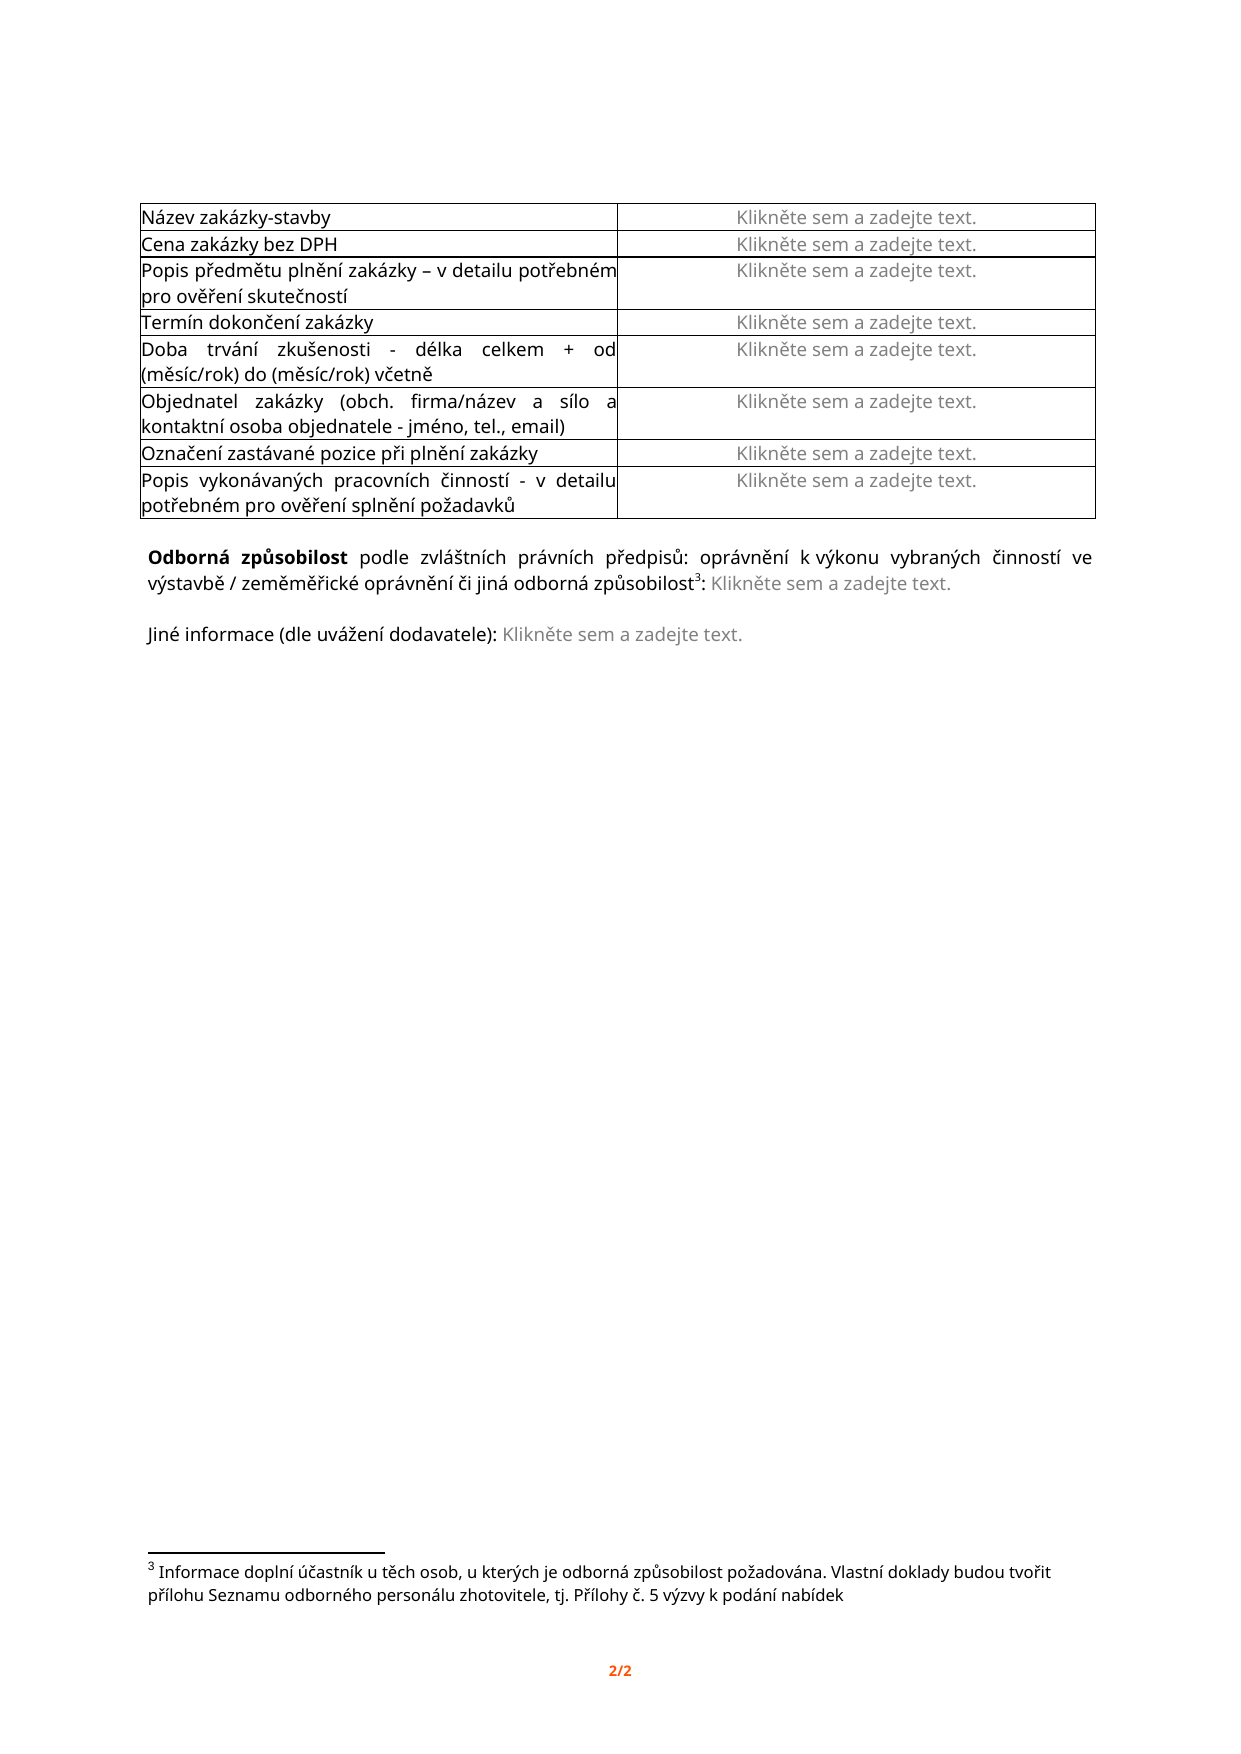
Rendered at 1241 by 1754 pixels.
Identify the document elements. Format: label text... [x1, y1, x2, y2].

table_cell [618, 467, 1095, 518]
table_cell Popis vykonávaných pracovních činností - v detailu potřebném pro ověření splnění požadavků [141, 467, 617, 518]
table_cell [618, 258, 1095, 308]
table_cell Doba trvání zkušenosti - délka celkem + od (měsíc/rok) do (měsíc/rok) včetně [141, 336, 617, 387]
table_header [618, 204, 1095, 230]
table_cell [618, 231, 1095, 256]
table_cell Popis předmětu plnění zakázky – v detailu potřebném pro ověření skutečností [141, 258, 617, 308]
table_header Název zakázky-stavby [141, 204, 617, 230]
text Odborná způsobilost podle zvláštních právních předpisů: oprávnění k výkonu vybraných činností ve výstavbě / zeměměřické oprávnění či jiná odborná způsobilost: [148, 544, 1093, 596]
table_cell [618, 440, 1095, 466]
table_cell Označení zastávané pozice při plnění zakázky [141, 440, 617, 466]
table_cell Objednatel zakázky (obch. firma/název a sílo a kontaktní osoba objednatele - jméno, tel., email) [141, 388, 617, 439]
table_cell Cena zakázky bez DPH [141, 231, 617, 256]
table_cell [618, 336, 1095, 387]
table_cell Termín dokončení zakázky [141, 310, 617, 335]
text Jiné informace (dle uvážení dodavatele): [148, 621, 1093, 647]
table_cell [618, 388, 1095, 439]
table_cell [618, 310, 1095, 335]
